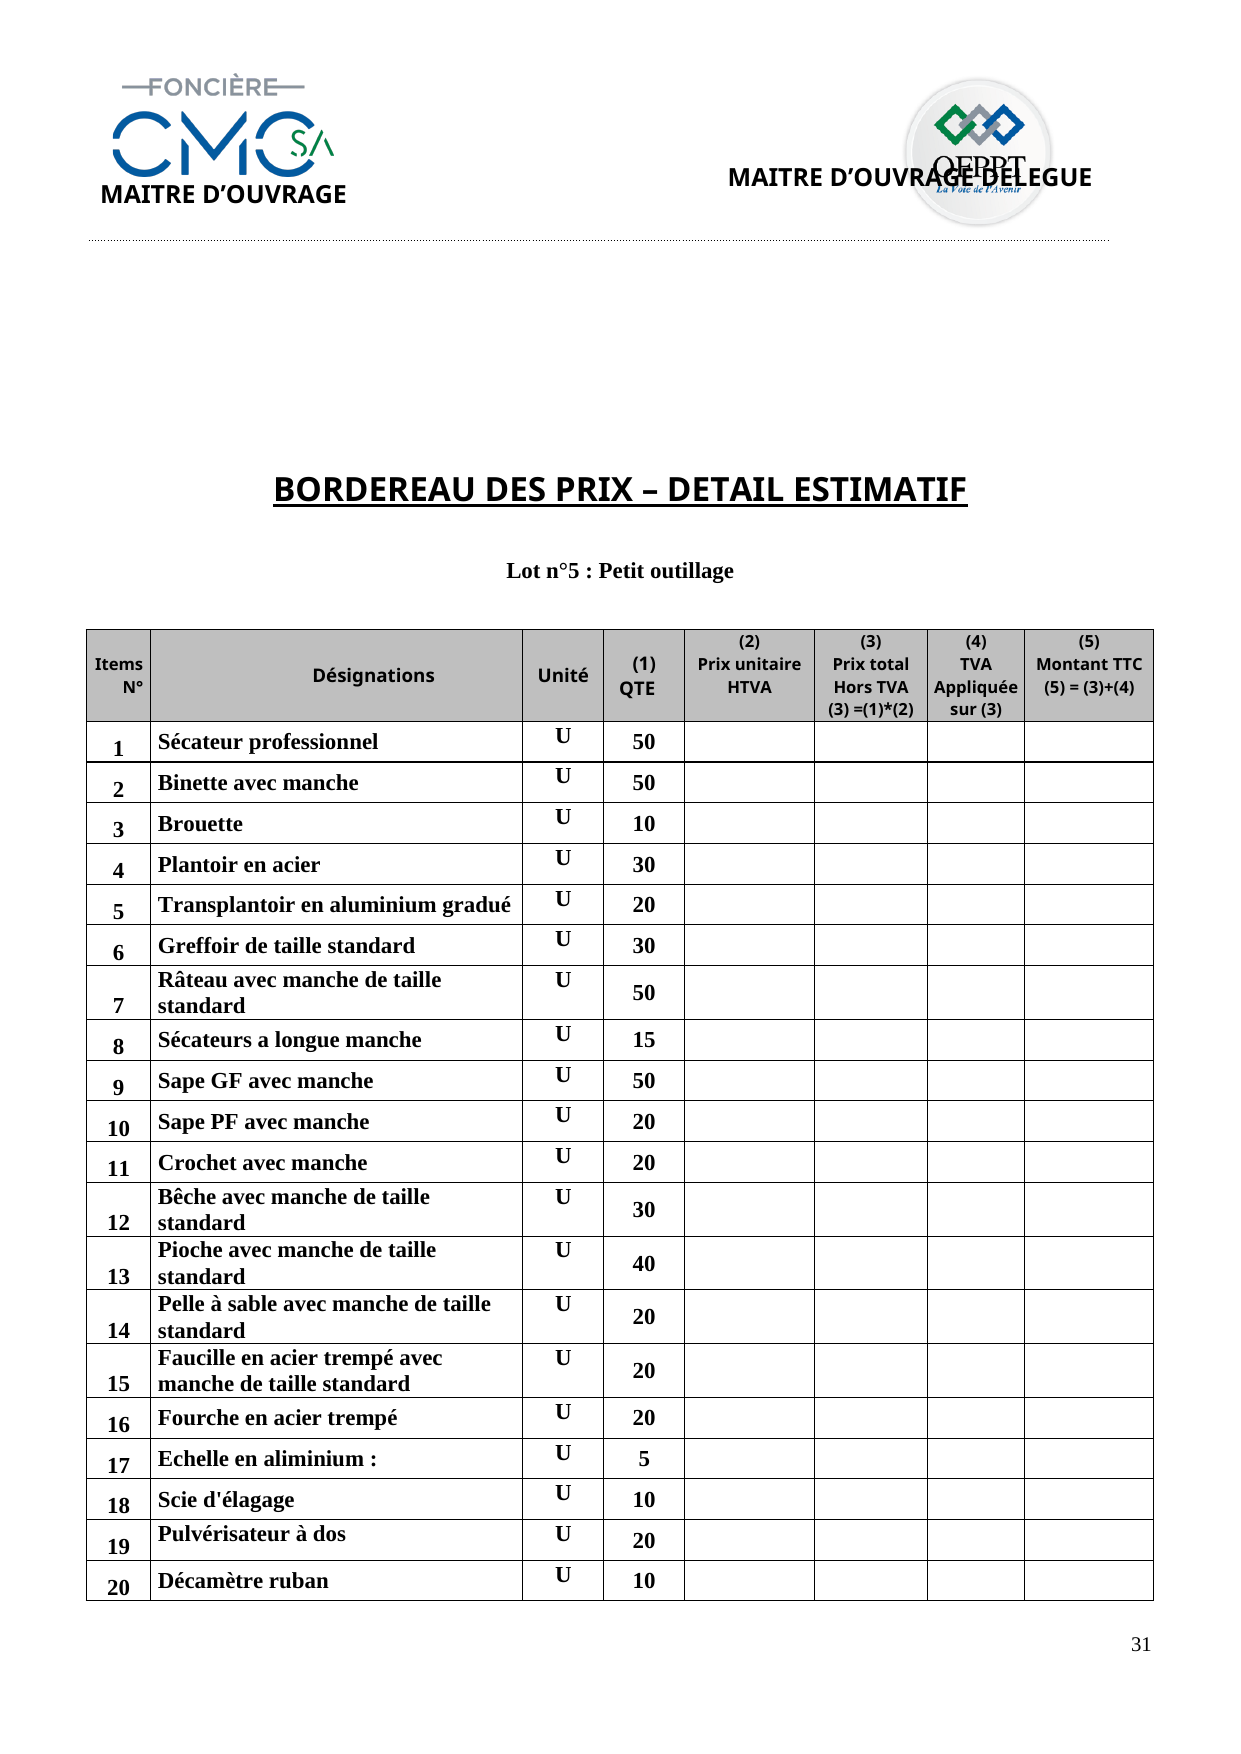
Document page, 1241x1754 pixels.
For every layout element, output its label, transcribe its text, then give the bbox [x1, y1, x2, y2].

table_cell 3 [87, 803, 150, 843]
table_cell [928, 1020, 1024, 1059]
picture [1046, 170, 1057, 183]
table_cell [1025, 763, 1153, 802]
table_cell U [523, 925, 603, 965]
table_cell [928, 1290, 1024, 1343]
table_cell [1025, 1479, 1153, 1519]
table_cell 30 [604, 844, 684, 884]
table_cell [815, 885, 927, 924]
table_cell 20 [604, 1520, 684, 1560]
table_cell Faucille en acier trempé avec manche de taille standard [151, 1344, 522, 1397]
table_cell [685, 1183, 814, 1236]
table_cell [685, 1344, 814, 1397]
table_header (4) TVA Appliquée sur (3) [928, 630, 1024, 721]
table_cell U [523, 763, 603, 802]
table_cell [928, 803, 1024, 843]
table_cell U [523, 844, 603, 884]
table_cell Crochet avec manche [151, 1142, 522, 1182]
table_cell Scie d'élagage [151, 1479, 522, 1519]
table_cell [928, 1183, 1024, 1236]
table_cell [685, 1398, 814, 1437]
table_cell [1025, 1101, 1153, 1141]
table_cell [815, 1398, 927, 1437]
table_cell [815, 1183, 927, 1236]
table_cell U [523, 1142, 603, 1182]
table_cell [685, 1479, 814, 1519]
table_cell U [523, 966, 603, 1019]
table_cell [928, 925, 1024, 965]
table_cell 20 [604, 1398, 684, 1437]
table_cell Pelle à sable avec manche de taille standard [151, 1290, 522, 1343]
table_cell [685, 925, 814, 965]
table_cell 19 [87, 1520, 150, 1560]
table_cell [815, 966, 927, 1019]
table_cell 20 [604, 1290, 684, 1343]
table_cell [928, 966, 1024, 1019]
picture [112, 73, 334, 177]
table_cell [1025, 1520, 1153, 1560]
table_cell [928, 885, 1024, 924]
table_cell Echelle en aliminium : [151, 1439, 522, 1478]
table_cell 20 [87, 1561, 150, 1600]
table_cell 5 [87, 885, 150, 924]
table_cell [1025, 1439, 1153, 1478]
table_cell Pioche avec manche de taille standard [151, 1237, 522, 1289]
table_cell U [523, 803, 603, 843]
table_cell Transplantoir en aluminium gradué [151, 885, 522, 924]
table_header (2) Prix unitaire HTVA [685, 630, 814, 721]
table_cell [928, 1398, 1024, 1437]
table_cell [685, 1237, 814, 1289]
table_cell [685, 1142, 814, 1182]
text Lot n°5 : Petit outillage [89, 557, 1152, 583]
table_cell [1025, 1142, 1153, 1182]
table_cell [815, 1142, 927, 1182]
table_cell 4 [87, 844, 150, 884]
table_header Désignations [151, 630, 522, 721]
table_cell Sécateur professionnel [151, 722, 522, 761]
table_cell 50 [604, 966, 684, 1019]
table_cell 20 [604, 1344, 684, 1397]
table_header Items N° [87, 630, 150, 721]
table_cell [685, 1290, 814, 1343]
table_cell 13 [87, 1237, 150, 1289]
table_cell 5 [604, 1439, 684, 1478]
table_cell Décamètre ruban [151, 1561, 522, 1600]
table_cell U [523, 1101, 603, 1141]
table_cell 7 [87, 966, 150, 1019]
table_header Unité [523, 630, 603, 721]
table_cell [685, 763, 814, 802]
table_cell [815, 1101, 927, 1141]
table_cell [1025, 844, 1153, 884]
table_cell [815, 1290, 927, 1343]
table_cell [815, 1561, 927, 1600]
table_cell U [523, 1290, 603, 1343]
table_cell [685, 1439, 814, 1478]
table_cell [928, 763, 1024, 802]
table_cell 1 [87, 722, 150, 761]
table_cell [1025, 1020, 1153, 1059]
table_cell [815, 1237, 927, 1289]
table_cell [928, 1479, 1024, 1519]
table_cell 8 [87, 1020, 150, 1059]
table_cell 40 [604, 1237, 684, 1289]
table_cell [815, 722, 927, 761]
table_cell [928, 1561, 1024, 1600]
table_cell [928, 1061, 1024, 1100]
table_cell [815, 803, 927, 843]
table_cell 12 [87, 1183, 150, 1236]
table_cell U [523, 1398, 603, 1437]
table_cell U [523, 1237, 603, 1289]
table_cell [1025, 885, 1153, 924]
table_cell Râteau avec manche de taille standard [151, 966, 522, 1019]
table_cell 15 [604, 1020, 684, 1059]
table_cell [1025, 966, 1153, 1019]
table_cell [928, 722, 1024, 761]
table_cell [1025, 1237, 1153, 1289]
table_cell U [523, 1561, 603, 1600]
table_cell [815, 844, 927, 884]
table_cell U [523, 1520, 603, 1560]
table_cell Brouette [151, 803, 522, 843]
table_cell 15 [87, 1344, 150, 1397]
table_cell [1025, 803, 1153, 843]
table_cell 9 [87, 1061, 150, 1100]
table_cell [928, 1520, 1024, 1560]
table_cell [928, 1237, 1024, 1289]
table_cell [815, 1020, 927, 1059]
table_cell U [523, 1344, 603, 1397]
picture [899, 73, 1057, 231]
table_cell [1025, 925, 1153, 965]
table_cell U [523, 1183, 603, 1236]
table_cell 50 [604, 763, 684, 802]
table_cell U [523, 1020, 603, 1059]
table_cell [685, 844, 814, 884]
table_cell [1025, 1344, 1153, 1397]
table_cell U [523, 722, 603, 761]
table_cell 10 [604, 803, 684, 843]
table_cell [928, 1439, 1024, 1478]
table_cell 20 [604, 1101, 684, 1141]
table_cell [685, 1561, 814, 1600]
table_cell [1025, 722, 1153, 761]
table_cell 16 [87, 1398, 150, 1437]
table_cell [1025, 1290, 1153, 1343]
table_cell [1025, 1398, 1153, 1437]
table_cell 14 [87, 1290, 150, 1343]
table_cell [815, 1520, 927, 1560]
table_cell 50 [604, 1061, 684, 1100]
table_cell Sape PF avec manche [151, 1101, 522, 1141]
table_cell [815, 763, 927, 802]
table_cell Sape GF avec manche [151, 1061, 522, 1100]
table_cell [685, 803, 814, 843]
table_cell U [523, 1479, 603, 1519]
table_cell [815, 925, 927, 965]
table_header (3) Prix total Hors TVA (3) =(1)*(2) [815, 630, 927, 721]
table_cell Sécateurs a longue manche [151, 1020, 522, 1059]
table_cell Binette avec manche [151, 763, 522, 802]
table_cell [1025, 1561, 1153, 1600]
table_cell 10 [87, 1101, 150, 1141]
table_cell Fourche en acier trempé [151, 1398, 522, 1437]
table_cell [685, 1020, 814, 1059]
table_cell U [523, 885, 603, 924]
table_cell [685, 885, 814, 924]
table_cell [928, 844, 1024, 884]
table_cell Pulvérisateur à dos [151, 1520, 522, 1560]
table_cell [815, 1479, 927, 1519]
table_cell 30 [604, 1183, 684, 1236]
table_cell 10 [604, 1479, 684, 1519]
table_cell 20 [604, 1142, 684, 1182]
table_cell 11 [87, 1142, 150, 1182]
table_cell [1025, 1061, 1153, 1100]
table_cell 50 [604, 722, 684, 761]
table_cell [815, 1061, 927, 1100]
table_cell [1025, 1183, 1153, 1236]
table_cell 10 [604, 1561, 684, 1600]
table_cell [928, 1344, 1024, 1397]
table_cell Bêche avec manche de taille standard [151, 1183, 522, 1236]
table_cell 20 [604, 885, 684, 924]
table_cell 2 [87, 763, 150, 802]
table_cell Plantoir en acier [151, 844, 522, 884]
table_cell [928, 1101, 1024, 1141]
text BORDEREAU DES PRIX – DETAIL ESTIMATIF [89, 466, 1152, 512]
table_cell [815, 1344, 927, 1397]
table_cell U [523, 1439, 603, 1478]
table_cell 18 [87, 1479, 150, 1519]
table_cell Greffoir de taille standard [151, 925, 522, 965]
table_cell U [523, 1061, 603, 1100]
table_cell [685, 722, 814, 761]
table_cell [685, 1101, 814, 1141]
table_header (1) QTE [604, 630, 684, 721]
table_cell [815, 1439, 927, 1478]
table_cell [685, 1061, 814, 1100]
table_cell [685, 1520, 814, 1560]
table_cell 30 [604, 925, 684, 965]
table_cell 6 [87, 925, 150, 965]
table_cell 17 [87, 1439, 150, 1478]
table_cell [928, 1142, 1024, 1182]
table_header (5) Montant TTC (5) = (3)+(4) [1025, 630, 1153, 721]
table_cell [685, 966, 814, 1019]
